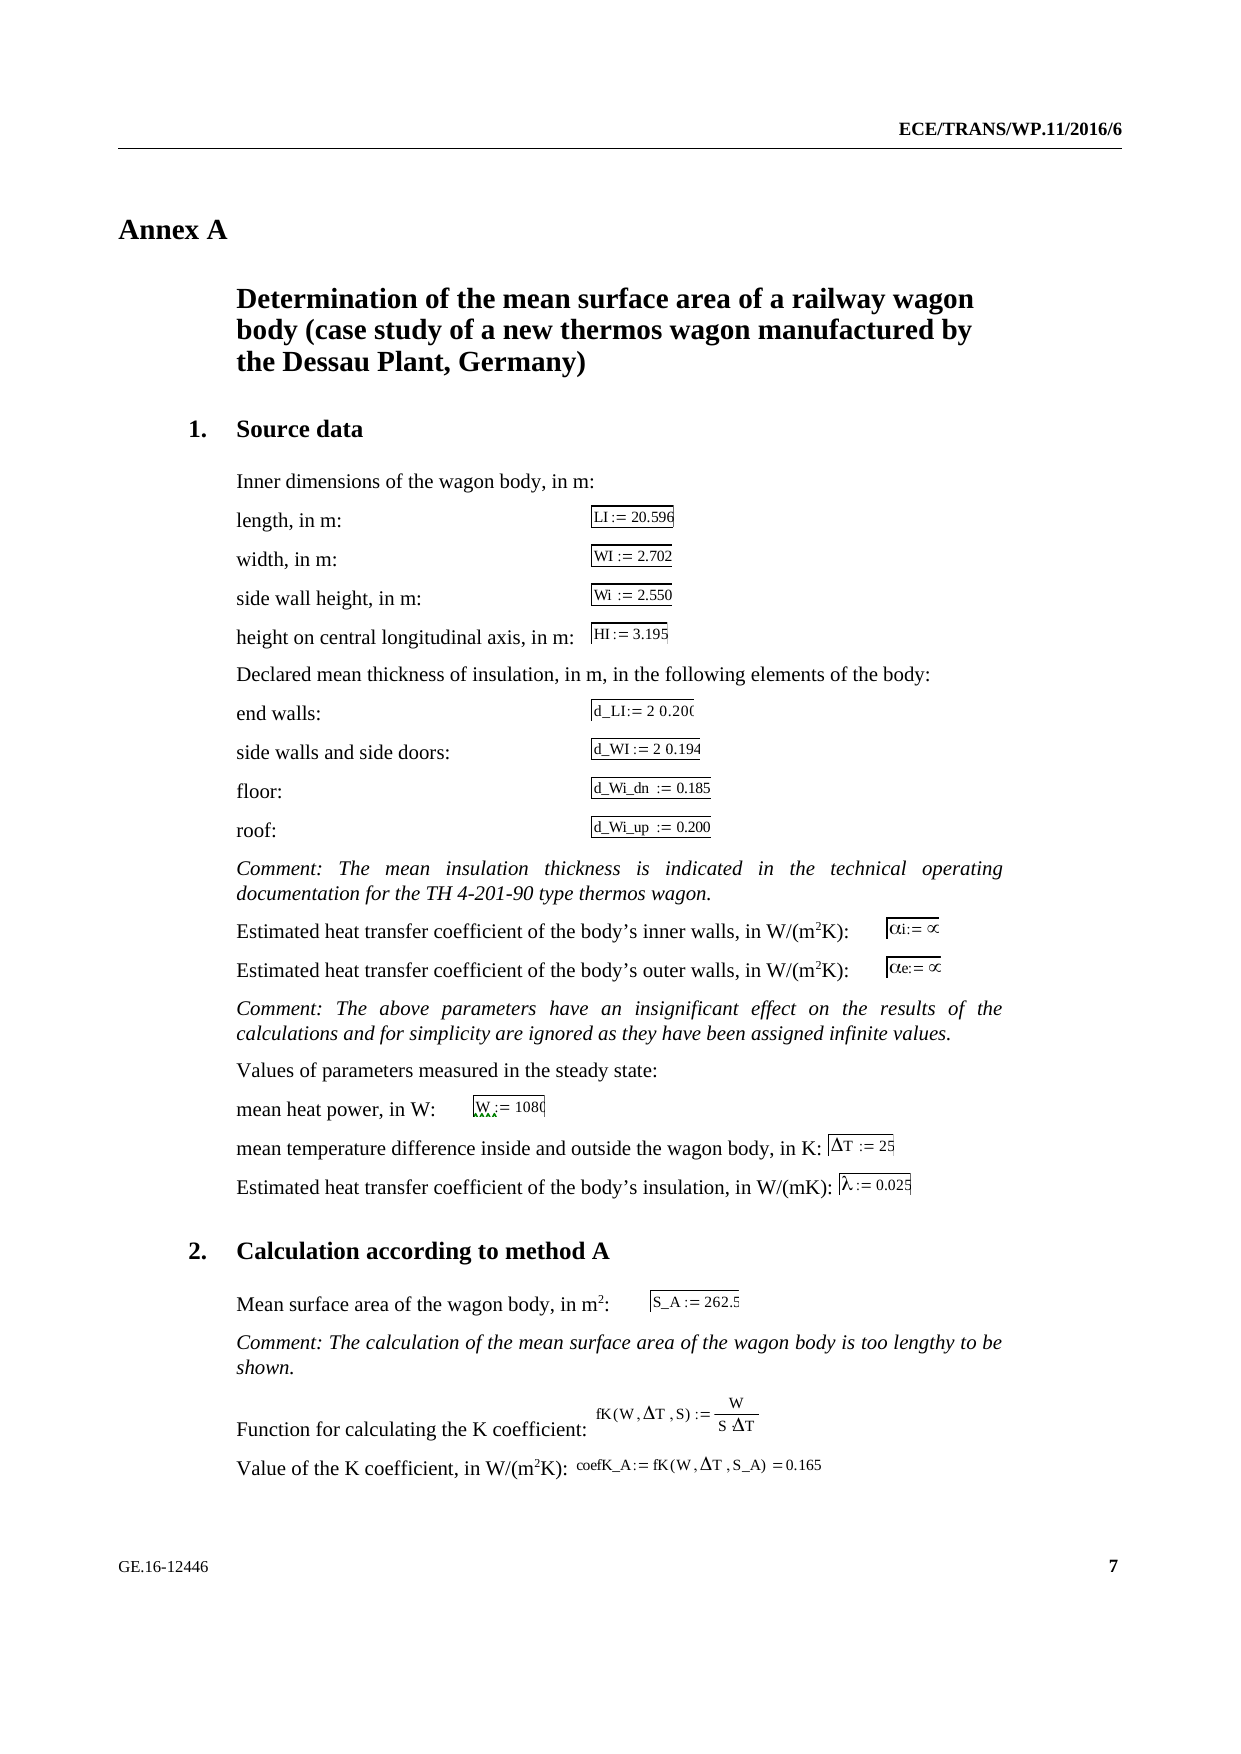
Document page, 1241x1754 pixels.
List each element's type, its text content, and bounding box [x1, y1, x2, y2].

text Determination of the mean surface area of a railway wagon body (case study of a new thermos wagon manufactured by the Dessau Plant, Germany) [118, 283, 1004, 377]
text floor: [236, 777, 1004, 803]
text Declared mean thickness of insulation, in m, in the following elements of the body: [236, 661, 1004, 686]
text Estimated heat transfer coefficient of the body’s outer walls, in W/(m2K): [236, 956, 1004, 982]
text mean heat power, in W: [236, 1095, 1004, 1121]
text width, in m: [236, 544, 1004, 571]
text side walls and side doors: [236, 738, 1004, 764]
text length, in m: [236, 505, 1004, 532]
text Function for calculating the K coefficient: [236, 1391, 1004, 1441]
text Mean surface area of the wagon body, in m2: [236, 1290, 1004, 1316]
text side wall height, in m: [236, 583, 1004, 610]
text 2. Calculation according to method A [118, 1237, 1004, 1265]
text end walls: [236, 699, 1004, 725]
text Value of the K coefficient, in W/(m2K): [236, 1453, 1004, 1480]
text 1. Source data [118, 415, 1004, 443]
text Comment: The mean insulation thickness is indicated in the technical operating documentation for the TH 4-201-90 type thermos wagon. [236, 854, 1004, 904]
text Values of parameters measured in the steady state: [236, 1057, 1004, 1082]
text Estimated heat transfer coefficient of the body’s inner walls, in W/(m2K): [236, 917, 1004, 943]
text roof: [236, 816, 1004, 842]
text mean temperature difference inside and outside the wagon body, in K: [236, 1134, 1004, 1160]
text Inner dimensions of the wagon body, in m: [236, 468, 1004, 493]
text Comment: The above parameters have an insignificant effect on the results of the calculations and for simplicity are ignored as they have been assigned infinite values. [236, 995, 1004, 1045]
text Annex A [118, 215, 1004, 246]
text Comment: The calculation of the mean surface area of the wagon body is too lengthy to be shown. [236, 1329, 1004, 1379]
text height on central longitudinal axis, in m: [236, 622, 1004, 649]
text Estimated heat transfer coefficient of the body’s insulation, in W/(mK): [236, 1173, 1004, 1199]
